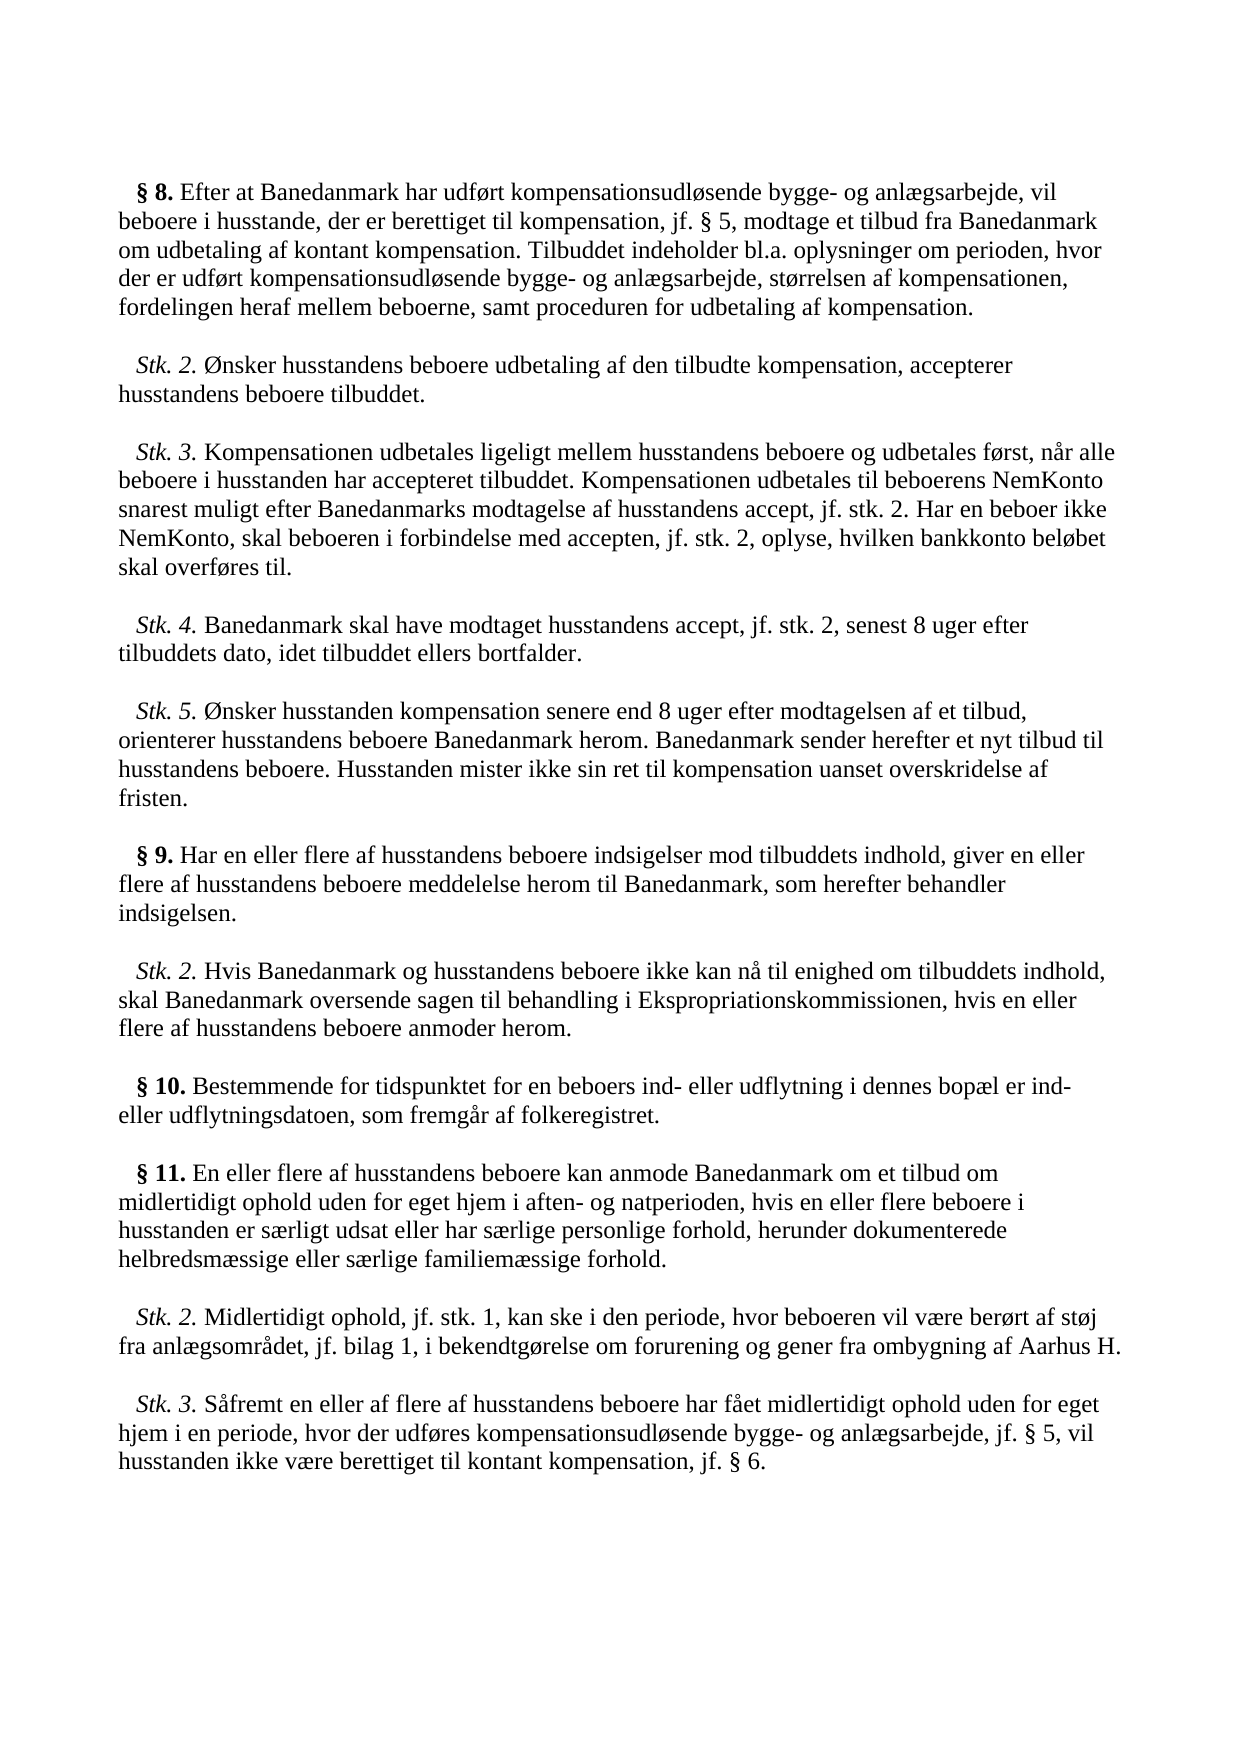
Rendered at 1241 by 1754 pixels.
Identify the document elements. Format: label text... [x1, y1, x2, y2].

text Stk. 2. Midlertidigt ophold, jf. stk. 1, kan ske i den periode, hvor beboeren vil være berørt af støj fra anlægsområdet, jf. bilag 1, i bekendtgørelse om forurening og gener fra ombygning af Aarhus H. [118, 1302, 1122, 1360]
text Stk. 3. Såfremt en eller af flere af husstandens beboere har fået midlertidigt ophold uden for eget hjem i en periode, hvor der udføres kompensationsudløsende bygge- og anlægsarbejde, jf. § 5, vil husstanden ikke være berettiget til kontant kompensation, jf. § 6. [118, 1389, 1122, 1475]
text § 10. Bestemmende for tidspunktet for en beboers ind- eller udflytning i dennes bopæl er ind- eller udflytningsdatoen, som fremgår af folkeregistret. [118, 1071, 1122, 1129]
text § 9. Har en eller flere af husstandens beboere indsigelser mod tilbuddets indhold, giver en eller flere af husstandens beboere meddelelse herom til Banedanmark, som herefter behandler indsigelsen. [118, 841, 1122, 927]
text Stk. 2. Ønsker husstandens beboere udbetaling af den tilbudte kompensation, accepterer husstandens beboere tilbuddet. [118, 350, 1122, 408]
text Stk. 5. Ønsker husstanden kompensation senere end 8 uger efter modtagelsen af et tilbud, orienterer husstandens beboere Banedanmark herom. Banedanmark sender herefter et nyt tilbud til husstandens beboere. Husstanden mister ikke sin ret til kompensation uanset overskridelse af fristen. [118, 696, 1122, 811]
text § 11. En eller flere af husstandens beboere kan anmode Banedanmark om et tilbud om midlertidigt ophold uden for eget hjem i aften- og natperioden, hvis en eller flere beboere i husstanden er særligt udsat eller har særlige personlige forhold, herunder dokumenterede helbredsmæssige eller særlige familiemæssige forhold. [118, 1158, 1122, 1273]
text § 8. Efter at Banedanmark har udført kompensationsudløsende bygge- og anlægsarbejde, vil beboere i husstande, der er berettiget til kompensation, jf. § 5, modtage et tilbud fra Banedanmark om udbetaling af kontant kompensation. Tilbuddet indeholder bl.a. oplysninger om perioden, hvor der er udført kompensationsudløsende bygge- og anlægsarbejde, størrelsen af kompensationen, fordelingen heraf mellem beboerne, samt proceduren for udbetaling af kompensation. [118, 177, 1122, 321]
text Stk. 4. Banedanmark skal have modtaget husstandens accept, jf. stk. 2, senest 8 uger efter tilbuddets dato, idet tilbuddet ellers bortfalder. [118, 610, 1122, 667]
text Stk. 2. Hvis Banedanmark og husstandens beboere ikke kan nå til enighed om tilbuddets indhold, skal Banedanmark oversende sagen til behandling i Ekspropriationskommissionen, hvis en eller flere af husstandens beboere anmoder herom. [118, 956, 1122, 1042]
text Stk. 3. Kompensationen udbetales ligeligt mellem husstandens beboere og udbetales først, når alle beboere i husstanden har accepteret tilbuddet. Kompensationen udbetales til beboerens NemKonto snarest muligt efter Banedanmarks modtagelse af husstandens accept, jf. stk. 2. Har en beboer ikke NemKonto, skal beboeren i forbindelse med accepten, jf. stk. 2, oplyse, hvilken bankkonto beløbet skal overføres til. [118, 437, 1122, 581]
